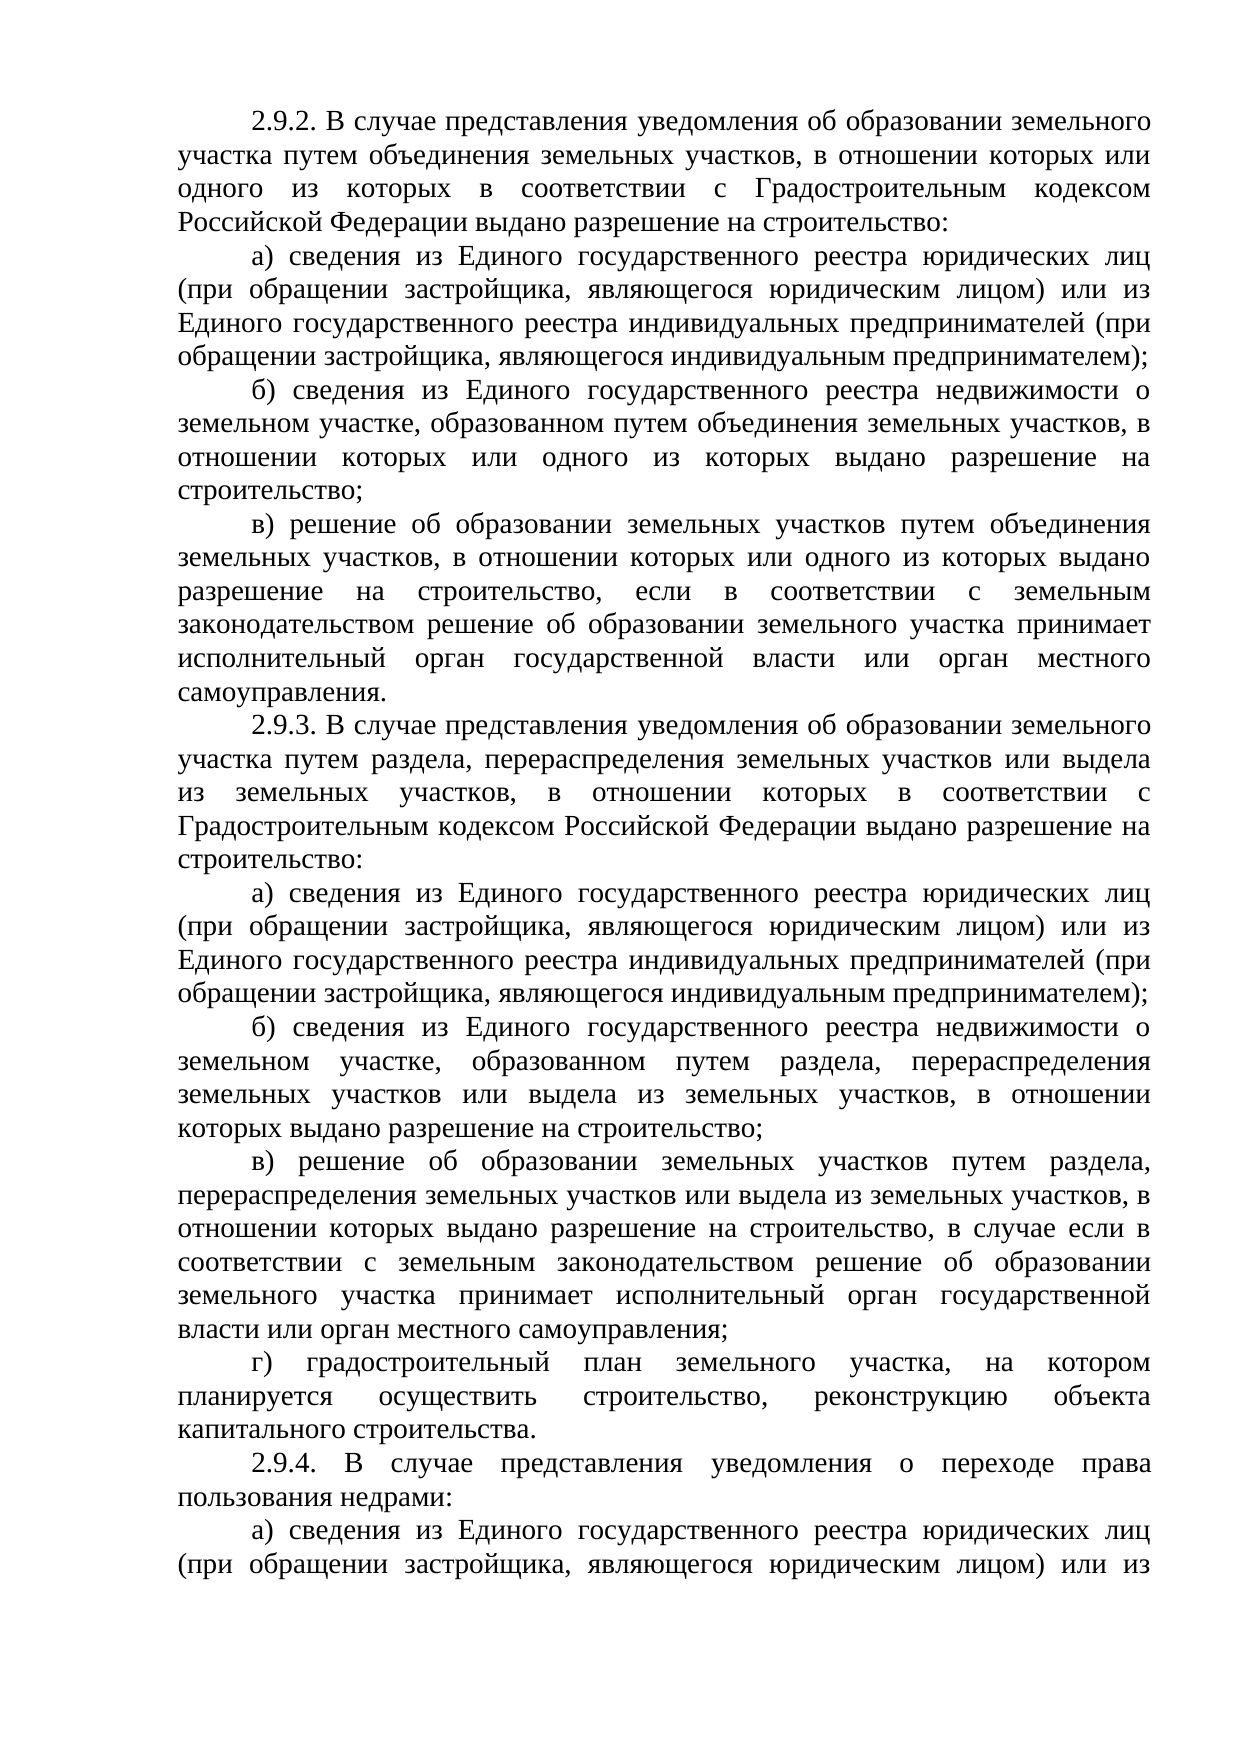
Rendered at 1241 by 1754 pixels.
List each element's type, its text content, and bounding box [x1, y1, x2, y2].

text г) градостроительный план земельного участка, на котором планируется осуществить строительство, реконструкцию объекта капитального строительства. [177, 1344, 1152, 1445]
text б) сведения из Единого государственного реестра недвижимости о земельном участке, образованном путем раздела, перераспределения земельных участков или выдела из земельных участков, в отношении которых выдано разрешение на строительство; [177, 1009, 1152, 1143]
text в) решение об образовании земельных участков путем раздела, перераспределения земельных участков или выдела из земельных участков, в отношении которых выдано разрешение на строительство, в случае если в соответствии с земельным законодательством решение об образовании земельного участка принимает исполнительный орган государственной власти или орган местного самоуправления; [177, 1143, 1152, 1344]
text 2.9.3. В случае представления уведомления об образовании земельного участка путем раздела, перераспределения земельных участков или выдела из земельных участков, в отношении которых в соответствии с Градостроительным кодексом Российской Федерации выдано разрешение на строительство: [177, 707, 1152, 875]
text 2.9.4. В случае представления уведомления о переходе права пользования недрами: [177, 1445, 1152, 1512]
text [177, 1512, 1152, 1579]
text б) сведения из Единого государственного реестра недвижимости о земельном участке, образованном путем объединения земельных участков, в отношении которых или одного из которых выдано разрешение на строительство; [177, 372, 1152, 506]
text в) решение об образовании земельных участков путем объединения земельных участков, в отношении которых или одного из которых выдано разрешение на строительство, если в соответствии с земельным законодательством решение об образовании земельного участка принимает исполнительный орган государственной власти или орган местного самоуправления. [177, 506, 1152, 707]
text 2.9.2. В случае представления уведомления об образовании земельного участка путем объединения земельных участков, в отношении которых или одного из которых в соответствии с Градостроительным кодексом Российской Федерации выдано разрешение на строительство: [177, 103, 1152, 238]
